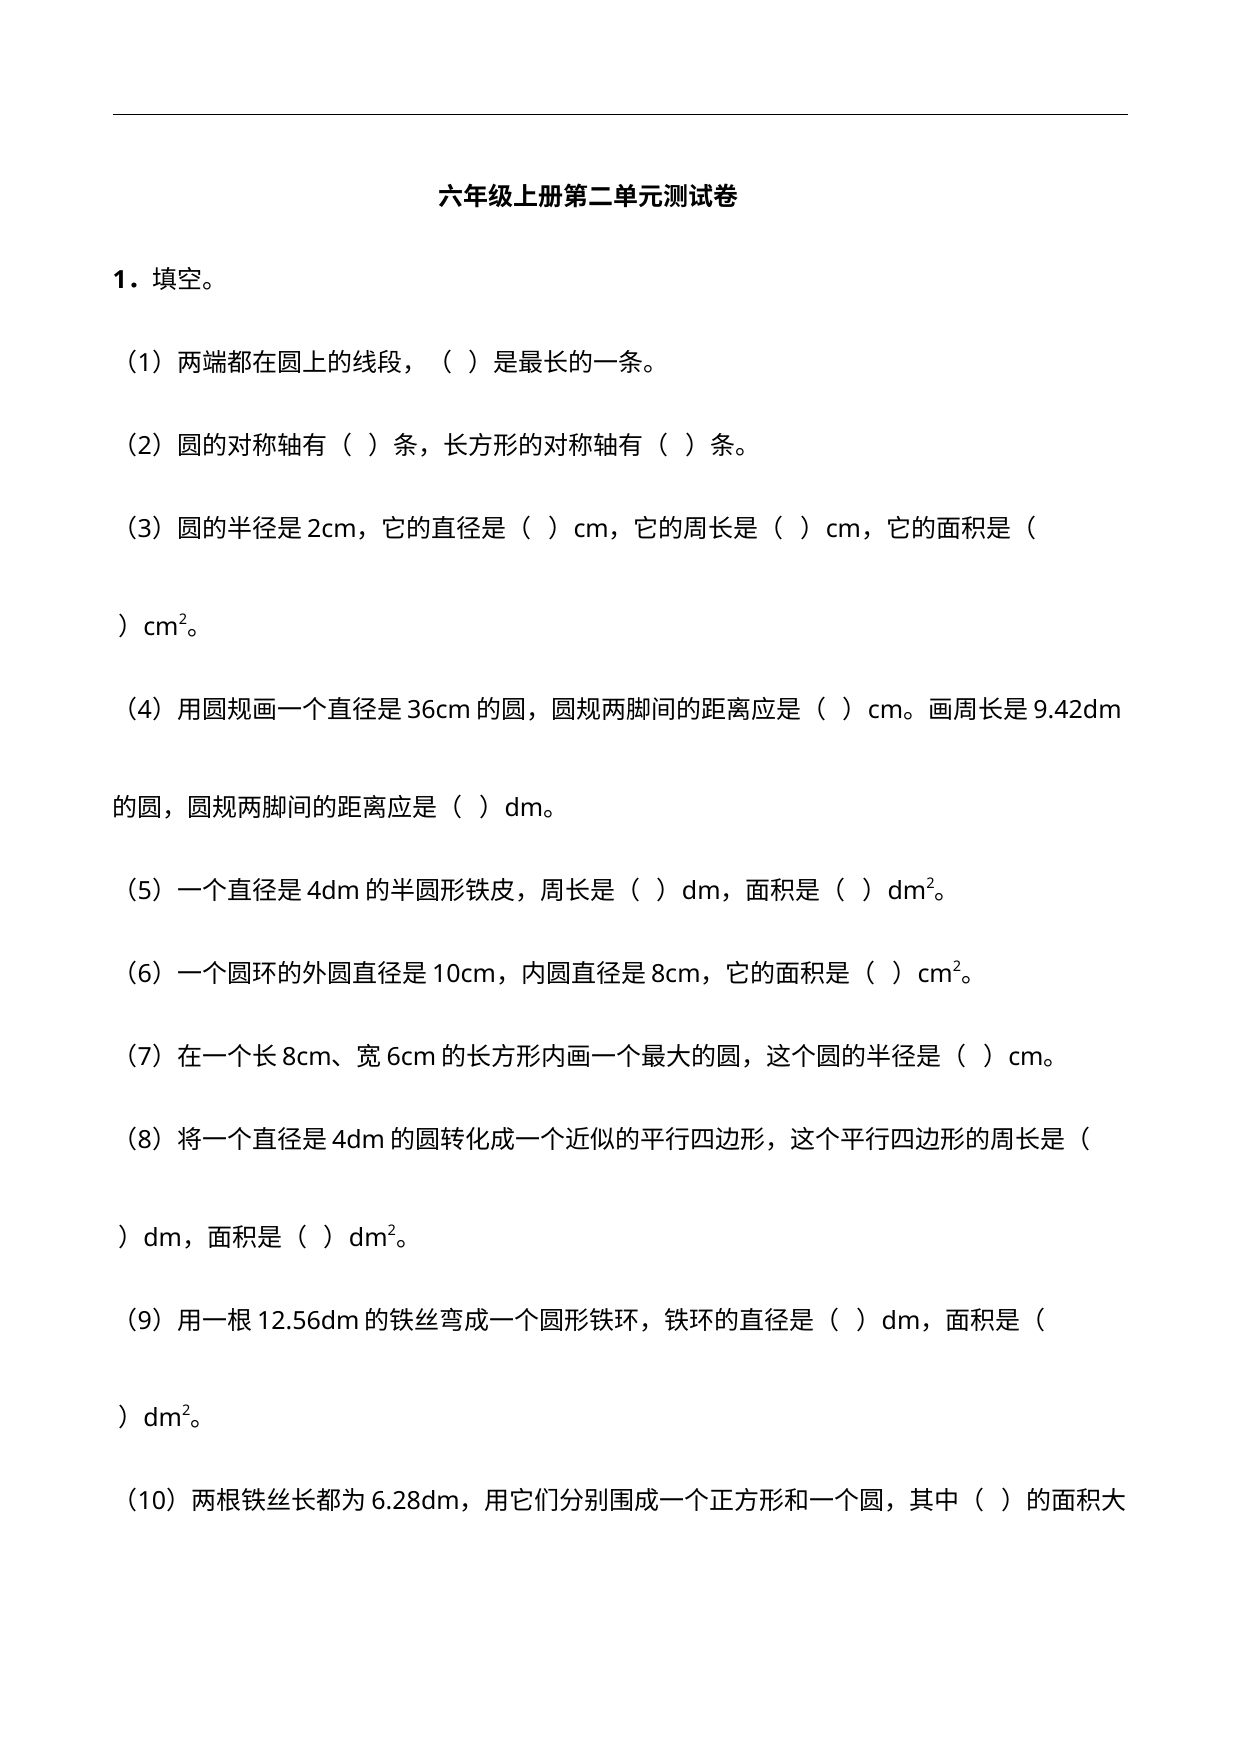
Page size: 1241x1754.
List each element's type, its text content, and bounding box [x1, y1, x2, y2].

text （6）一个圆环的外圆直径是10cm，内圆直径是8cm，它的面积是（ ）cm2。 [112, 939, 1128, 1004]
text （2）圆的对称轴有（ ）条，长方形的对称轴有（ ）条。 [112, 411, 1128, 476]
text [112, 1466, 1128, 1531]
text （7）在一个长8cm、宽6cm的长方形内画一个最大的圆，这个圆的半径是（ ）cm。 [112, 1022, 1128, 1087]
text 1．填空。 [112, 245, 1128, 310]
text （1）两端都在圆上的线段，（ ）是最长的一条。 [112, 328, 1128, 393]
text 六年级上册第二单元测试卷 [112, 162, 1128, 227]
text （3）圆的半径是2cm，它的直径是（ ）cm，它的周长是（ ）cm，它的面积是（ ）cm2。 [112, 494, 1128, 657]
text （8）将一个直径是4dm的圆转化成一个近似的平行四边形，这个平行四边形的周长是（ ）dm，面积是（ ）dm2。 [112, 1105, 1128, 1268]
text （5）一个直径是4dm的半圆形铁皮，周长是（ ）dm，面积是（ ）dm2。 [112, 856, 1128, 921]
text （4）用圆规画一个直径是36cm的圆，圆规两脚间的距离应是（ ）cm。画周长是9.42dm的圆，圆规两脚间的距离应是（ ）dm。 [112, 675, 1128, 838]
text （9）用一根12.56dm的铁丝弯成一个圆形铁环，铁环的直径是（ ）dm，面积是（ ）dm2。 [112, 1286, 1128, 1448]
